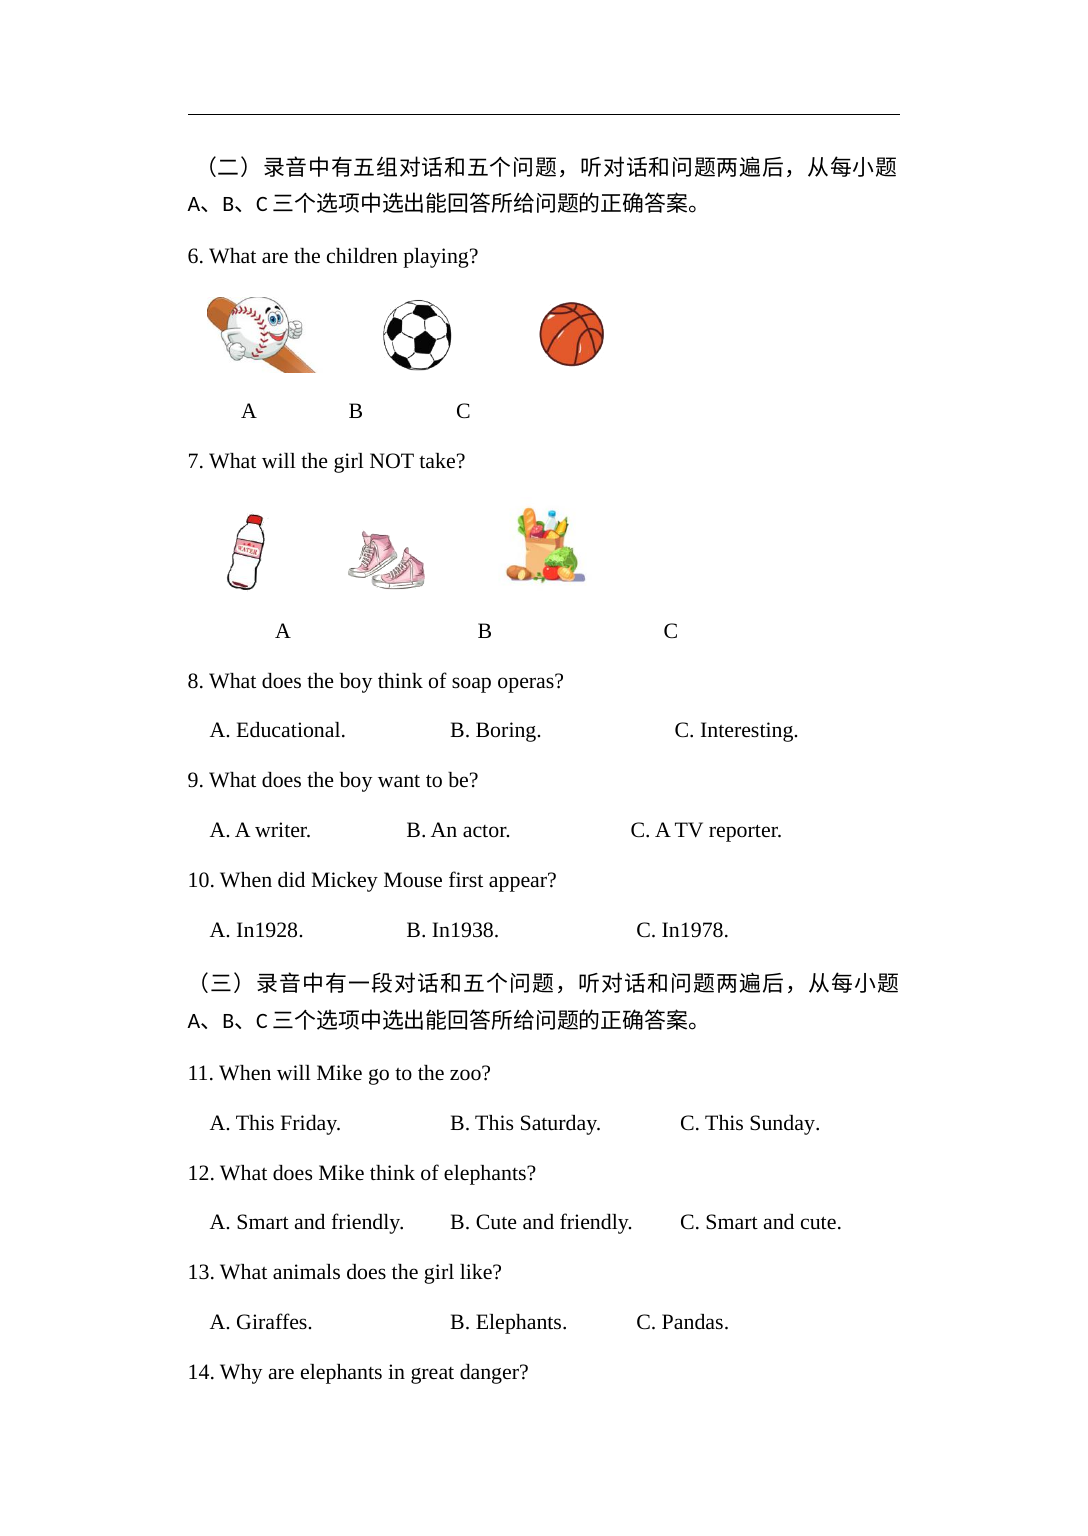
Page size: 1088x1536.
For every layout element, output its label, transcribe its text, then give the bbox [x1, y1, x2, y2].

picture [346, 527, 427, 592]
text 6. What are the children playing? [187, 243, 900, 269]
text 8. What does the boy think of soap operas? [187, 668, 900, 693]
picture [226, 511, 269, 592]
text A. This Friday. B. This Saturday. C. This Sunday. [187, 1110, 900, 1135]
text 12. What does Mike think of elephants? [187, 1159, 900, 1185]
text 7. What will the girl NOT take? [187, 448, 900, 473]
text 10. When did Mickey Mouse first appear? [187, 867, 900, 892]
picture [527, 293, 617, 372]
text 14. Why are elephants in great danger? [187, 1359, 900, 1384]
text （二）录音中有五组对话和五个问题，听对话和问题两遍后，从每小题 A、B、C 三个选项中选出能回答所给问题的正确答案。 [187, 150, 900, 218]
text 13. What animals does the girl like? [187, 1259, 900, 1284]
text A. Smart and friendly. B. Cute and friendly. C. Smart and cute. [187, 1209, 900, 1234]
picture [498, 497, 593, 592]
text A. A writer. B. An actor. C. A TV reporter. [187, 817, 900, 842]
text A. Educational. B. Boring. C. Interesting. [187, 717, 900, 743]
picture [381, 297, 457, 373]
text （三）录音中有一段对话和五个问题，听对话和问题两遍后，从每小题 A、B、C 三个选项中选出能回答所给问题的正确答案。 [187, 966, 900, 1034]
text 9. What does the boy want to be? [187, 767, 900, 792]
text A B C [187, 618, 900, 643]
text 11. When will Mike go to the zoo? [187, 1060, 900, 1085]
text A B C [187, 398, 900, 423]
picture [207, 297, 323, 373]
text A. Giraffes. B. Elephants. C. Pandas. [187, 1309, 900, 1334]
text A. In1928. B. In1938. C. In1978. [187, 917, 900, 942]
